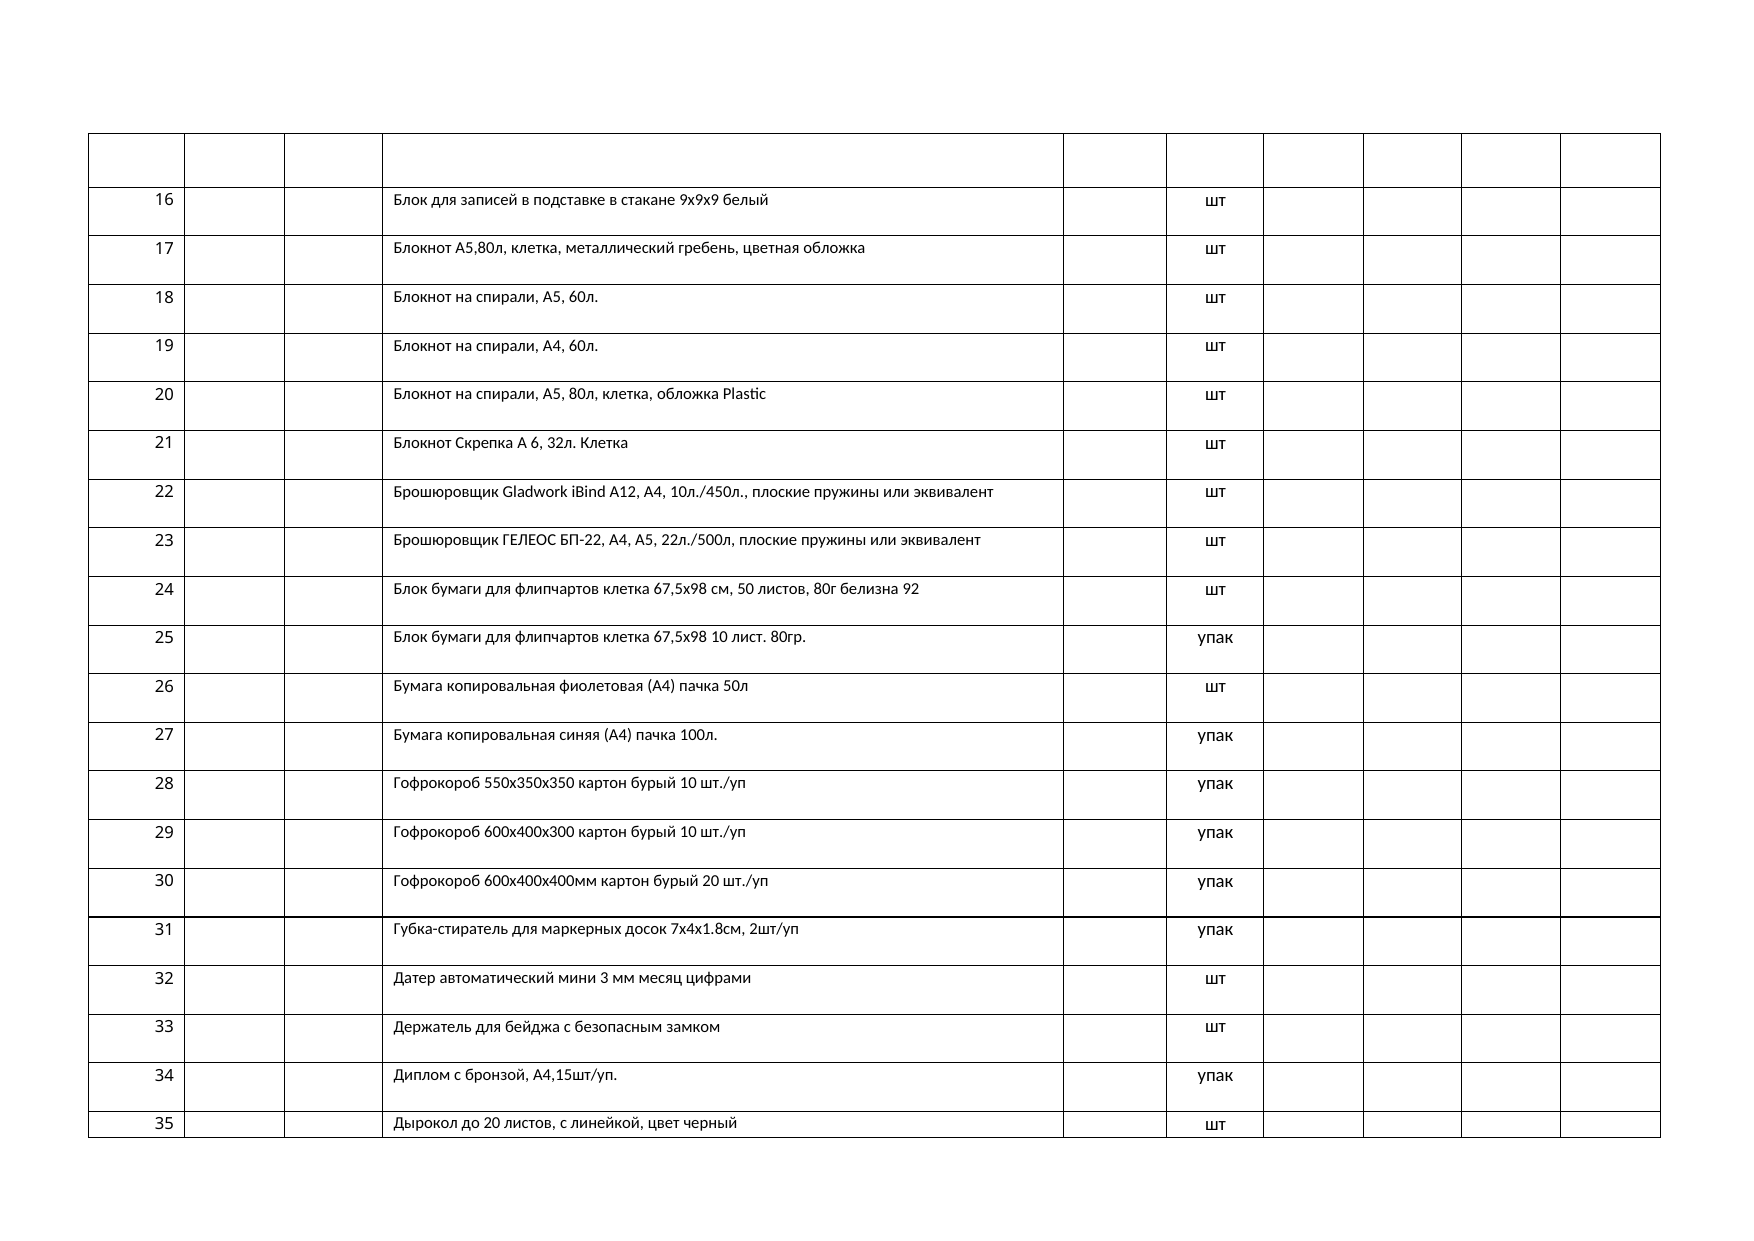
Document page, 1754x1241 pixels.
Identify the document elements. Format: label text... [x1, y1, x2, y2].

table_cell 19 [89, 334, 184, 381]
table_cell [1561, 1112, 1660, 1137]
table_cell [1064, 626, 1166, 673]
table_cell 23 [89, 528, 184, 576]
table_cell [1561, 674, 1660, 722]
table_cell [285, 771, 382, 819]
table_cell [185, 480, 284, 527]
table_cell [1064, 236, 1166, 284]
table_cell [285, 134, 382, 187]
table_cell [1264, 626, 1363, 673]
table_cell [1264, 134, 1363, 187]
table_cell [1364, 480, 1461, 527]
table_cell Блок для записей в подставке в стакане 9х9х9 белый [383, 188, 1063, 235]
table_cell [285, 431, 382, 478]
table_cell шт [1167, 134, 1263, 187]
table_cell [1462, 285, 1560, 333]
table_cell [285, 285, 382, 333]
table_cell [185, 528, 284, 576]
table_cell [185, 285, 284, 333]
table_cell [1264, 382, 1363, 430]
table_cell [1561, 188, 1660, 235]
table_cell [1561, 236, 1660, 284]
table_cell [1064, 771, 1166, 819]
table_cell шт [1167, 188, 1263, 235]
table_cell [1064, 285, 1166, 333]
table_cell [1462, 820, 1560, 868]
table_cell шт [1167, 577, 1263, 624]
table_cell [285, 1015, 382, 1062]
table_cell [1264, 869, 1363, 916]
table_cell [1561, 820, 1660, 868]
table_cell [1561, 626, 1660, 673]
table_cell [1561, 918, 1660, 965]
table_cell [1561, 334, 1660, 381]
table_cell [1364, 966, 1461, 1014]
table_cell [185, 1063, 284, 1111]
table_cell Блокнот на спирали, А4, 60л. [383, 334, 1063, 381]
table_cell [1264, 1015, 1363, 1062]
table_cell [1462, 1015, 1560, 1062]
table_cell [1264, 188, 1363, 235]
table_cell Гофрокороб 550х350х350 картон бурый 10 шт./уп [383, 771, 1063, 819]
table_cell [1462, 134, 1560, 187]
table_cell [1064, 188, 1166, 235]
table_cell [185, 674, 284, 722]
table_cell Губка-стиратель для маркерных досок 7x4x1.8cм, 2шт/уп [383, 918, 1063, 965]
table_cell шт [1167, 285, 1263, 333]
table_cell [185, 188, 284, 235]
table_cell [1462, 918, 1560, 965]
table_cell Блок бумаги для флипчартов клетка 67,5х98 см, 50 листов, 80г белизна 92 [383, 577, 1063, 624]
table_cell 27 [89, 723, 184, 770]
table_cell [1264, 918, 1363, 965]
table_cell [285, 674, 382, 722]
table_cell [1561, 577, 1660, 624]
table_cell [185, 771, 284, 819]
table_cell 31 [89, 918, 184, 965]
table_cell [1264, 966, 1363, 1014]
table_cell [185, 134, 284, 187]
table_cell [185, 382, 284, 430]
table_cell [1462, 626, 1560, 673]
table_cell [1364, 1063, 1461, 1111]
table_cell [1364, 134, 1461, 187]
table_cell [185, 626, 284, 673]
table_cell [1264, 1063, 1363, 1111]
table_cell Датер автоматический мини 3 мм месяц цифрами [383, 966, 1063, 1014]
table_cell [1561, 771, 1660, 819]
table_cell [285, 236, 382, 284]
table_cell [185, 236, 284, 284]
table_cell [1364, 188, 1461, 235]
table_cell шт [1167, 1112, 1263, 1137]
table_cell [1064, 820, 1166, 868]
table_cell [1462, 188, 1560, 235]
table_cell [285, 188, 382, 235]
table_cell [285, 918, 382, 965]
table_cell шт [1167, 674, 1263, 722]
table_cell [1462, 966, 1560, 1014]
table_cell шт [1167, 966, 1263, 1014]
table_cell [1364, 820, 1461, 868]
table_cell [285, 869, 382, 916]
table_cell [1364, 626, 1461, 673]
table_cell [185, 966, 284, 1014]
table_cell [1561, 1063, 1660, 1111]
table_cell [1064, 528, 1166, 576]
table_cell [383, 134, 1063, 187]
table_cell Блокнот на спирали, А5, 60л. [383, 285, 1063, 333]
table_cell [1064, 918, 1166, 965]
table_cell шт [1167, 334, 1263, 381]
table_cell [1064, 382, 1166, 430]
table_cell шт [1167, 431, 1263, 478]
table_cell Блокнот на спирали, А5, 80л, клетка, обложка Plastic [383, 382, 1063, 430]
table_cell [1561, 134, 1660, 187]
table_cell шт [1167, 382, 1263, 430]
table_cell [285, 1063, 382, 1111]
table_cell [1462, 334, 1560, 381]
table_cell [1462, 723, 1560, 770]
table_cell [1364, 1112, 1461, 1137]
table_cell [1364, 771, 1461, 819]
table_cell [185, 577, 284, 624]
table_cell [1264, 1112, 1363, 1137]
table_cell [1064, 869, 1166, 916]
table_cell 34 [89, 1063, 184, 1111]
table_cell [1462, 382, 1560, 430]
table_cell [1064, 480, 1166, 527]
table_cell [1561, 1015, 1660, 1062]
table_cell [1264, 577, 1363, 624]
table_cell 28 [89, 771, 184, 819]
table_cell Блокнот Скрепка А 6, 32л. Клетка [383, 431, 1063, 478]
table_cell Держатель для бейджа с безопасным замком [383, 1015, 1063, 1062]
table_cell 15 [89, 134, 184, 187]
table_cell [285, 528, 382, 576]
table_cell [1064, 1015, 1166, 1062]
table_cell Брошюровщик Gladwork iBind A12, А4, 10л./450л., плоские пружины или эквивалент [383, 480, 1063, 527]
table_cell [1264, 285, 1363, 333]
table_cell упак [1167, 626, 1263, 673]
table_cell [1462, 869, 1560, 916]
table_cell [1462, 236, 1560, 284]
table_cell [185, 431, 284, 478]
table_cell [185, 918, 284, 965]
table_cell 26 [89, 674, 184, 722]
table_cell [1364, 674, 1461, 722]
table_cell Диплом с бронзой, А4,15шт/уп. [383, 1063, 1063, 1111]
table_cell шт [1167, 528, 1263, 576]
table_cell шт [1167, 480, 1263, 527]
table_cell 35 [89, 1112, 184, 1137]
table_cell [1462, 480, 1560, 527]
table_cell [1064, 334, 1166, 381]
table_cell шт [1167, 1015, 1263, 1062]
table_cell [185, 1015, 284, 1062]
table_cell Блок бумаги для флипчартов клетка 67,5х98 10 лист. 80гр. [383, 626, 1063, 673]
table_cell [1364, 918, 1461, 965]
table_cell 17 [89, 236, 184, 284]
table_cell [1264, 528, 1363, 576]
table_cell [285, 382, 382, 430]
table_cell [1561, 869, 1660, 916]
table_cell 25 [89, 626, 184, 673]
table_cell [185, 334, 284, 381]
table_cell [1561, 382, 1660, 430]
table_cell [1264, 334, 1363, 381]
table_cell [1462, 1112, 1560, 1137]
table_cell [1561, 431, 1660, 478]
table_cell [185, 820, 284, 868]
table_cell [1264, 480, 1363, 527]
table_cell [1064, 577, 1166, 624]
table_cell Бумага копировальная фиолетовая (А4) пачка 50л [383, 674, 1063, 722]
table_cell [1462, 577, 1560, 624]
table_cell [1064, 966, 1166, 1014]
table_cell 16 [89, 188, 184, 235]
table_cell [1264, 431, 1363, 478]
table_cell [285, 966, 382, 1014]
table_cell [285, 723, 382, 770]
table_cell шт [1167, 236, 1263, 284]
table_cell упак [1167, 918, 1263, 965]
table_cell [1364, 236, 1461, 284]
table_cell [285, 577, 382, 624]
table_cell [1364, 723, 1461, 770]
table_cell [1364, 382, 1461, 430]
table_cell [1364, 528, 1461, 576]
table_cell [1364, 869, 1461, 916]
table_cell [1462, 431, 1560, 478]
table_cell [1064, 723, 1166, 770]
table_cell [1264, 723, 1363, 770]
table_cell [285, 820, 382, 868]
table_cell [1561, 528, 1660, 576]
table_cell [1364, 334, 1461, 381]
table_cell Блокнот А5,80л, клетка, металлический гребень, цветная обложка [383, 236, 1063, 284]
table_cell 22 [89, 480, 184, 527]
table_cell [1561, 966, 1660, 1014]
table_cell [1561, 285, 1660, 333]
table_cell [1462, 1063, 1560, 1111]
table_cell [1264, 820, 1363, 868]
table_cell 20 [89, 382, 184, 430]
table_cell 32 [89, 966, 184, 1014]
table_cell 33 [89, 1015, 184, 1062]
table_cell [1064, 431, 1166, 478]
table_cell упак [1167, 869, 1263, 916]
table_cell [285, 480, 382, 527]
table_cell [1462, 674, 1560, 722]
table_cell [185, 869, 284, 916]
table_cell упак [1167, 820, 1263, 868]
table_cell [285, 334, 382, 381]
table_cell [1064, 674, 1166, 722]
table_cell Гофрокороб 600х400х400мм картон бурый 20 шт./уп [383, 869, 1063, 916]
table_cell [383, 1112, 1063, 1137]
table_cell [1364, 431, 1461, 478]
table_cell [1064, 1112, 1166, 1137]
table_cell [1264, 236, 1363, 284]
table_cell Гофрокороб 600х400х300 картон бурый 10 шт./уп [383, 820, 1063, 868]
table_cell 21 [89, 431, 184, 478]
table_cell [1561, 723, 1660, 770]
table_cell упак [1167, 723, 1263, 770]
table_cell [285, 626, 382, 673]
table_cell [1462, 528, 1560, 576]
table_cell [185, 723, 284, 770]
table_cell [1264, 674, 1363, 722]
table_cell Бумага копировальная синяя (А4) пачка 100л. [383, 723, 1063, 770]
table_cell 24 [89, 577, 184, 624]
table_cell Брошюровщик ГЕЛЕОС БП-22, A4, А5, 22л./500л, плоские пружины или эквивалент [383, 528, 1063, 576]
table_cell [1064, 1063, 1166, 1111]
table_cell [1264, 771, 1363, 819]
table_cell [285, 1112, 382, 1137]
table_cell [1561, 480, 1660, 527]
table_cell 30 [89, 869, 184, 916]
table_cell [185, 1112, 284, 1137]
table_cell [1462, 771, 1560, 819]
table_cell [1064, 134, 1166, 187]
table_cell 29 [89, 820, 184, 868]
table_cell упак [1167, 771, 1263, 819]
table_cell [1364, 285, 1461, 333]
table_cell упак [1167, 1063, 1263, 1111]
table_cell [1364, 577, 1461, 624]
table_cell 18 [89, 285, 184, 333]
table_cell [1364, 1015, 1461, 1062]
